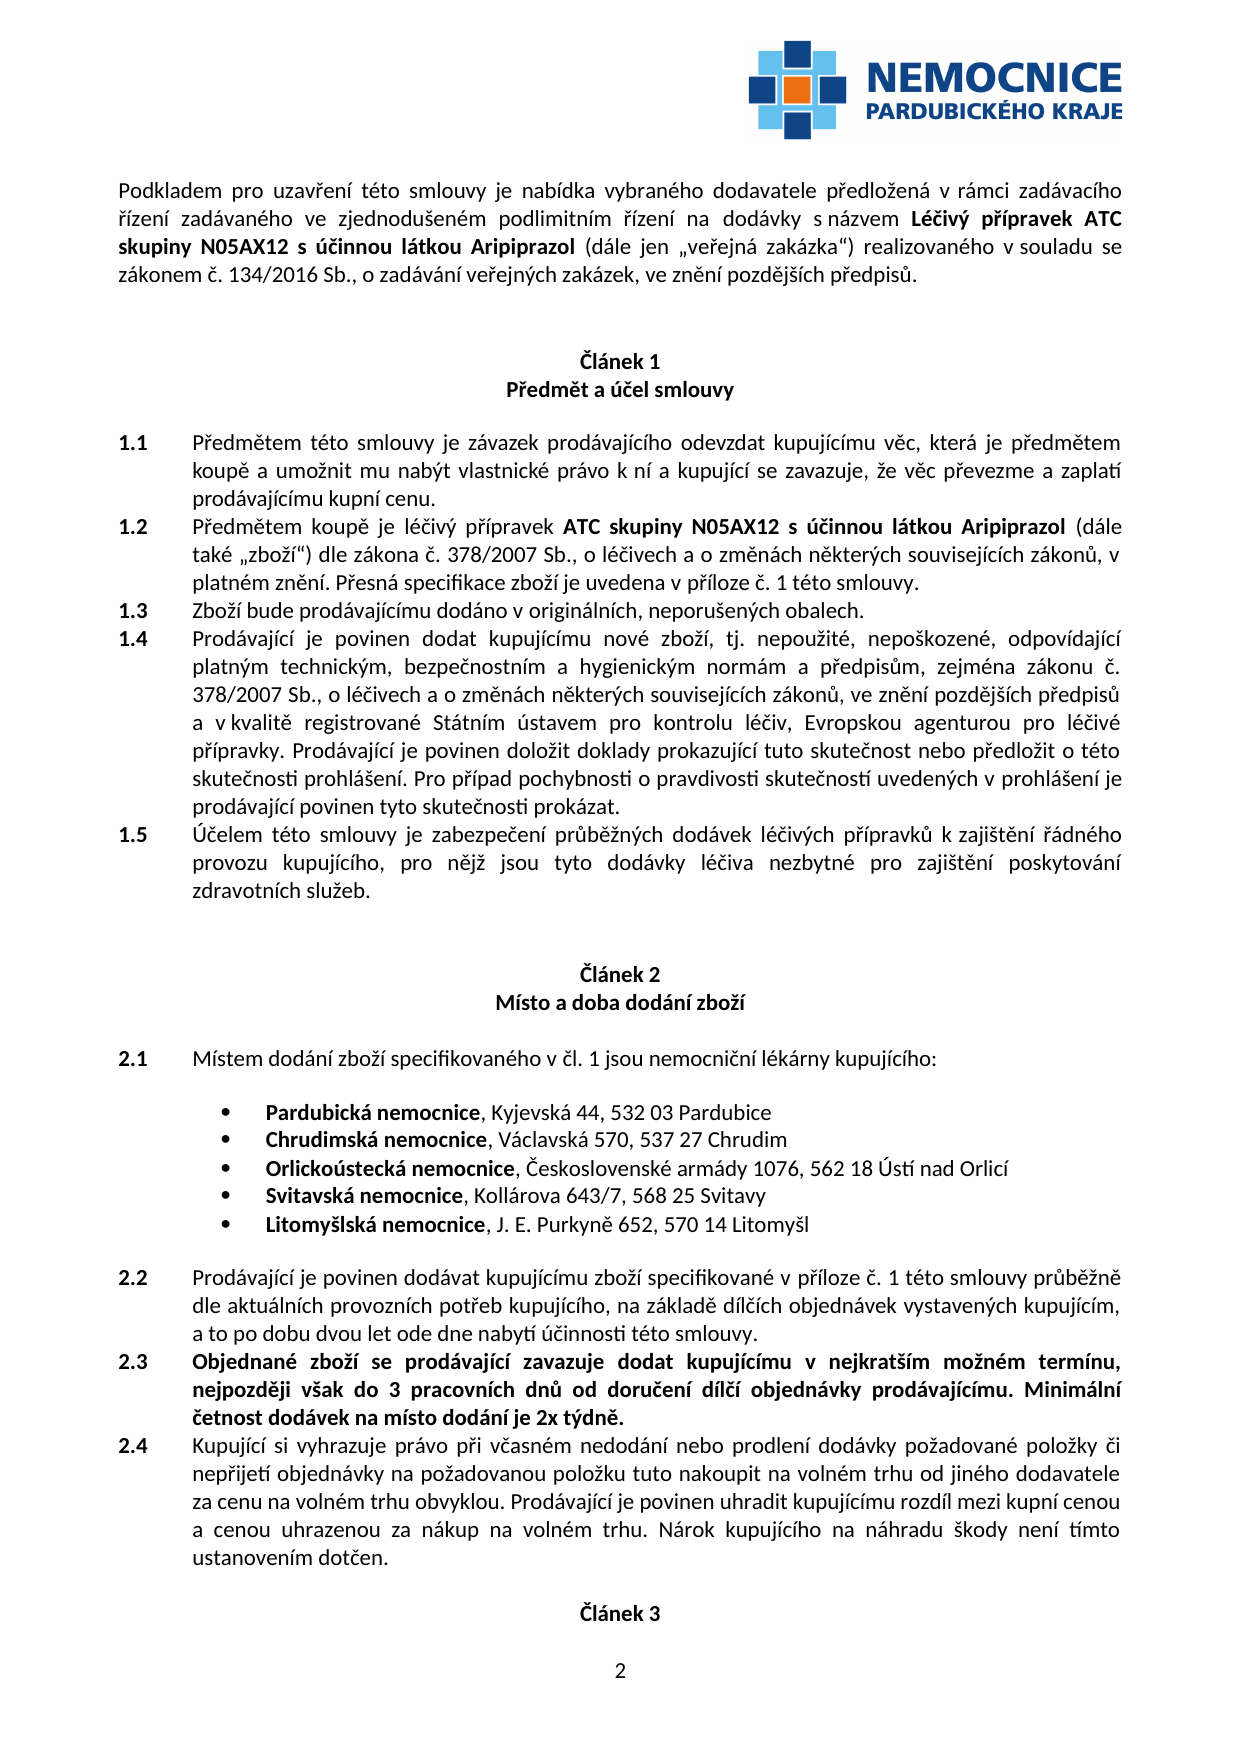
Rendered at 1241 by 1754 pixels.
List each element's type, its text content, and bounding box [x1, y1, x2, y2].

text Podkladem pro uzavření této smlouvy je nabídka vybraného dodavatele předložená v rámci zadávacího řízení zadávaného ve zjednodušeném podlimitním řízení na dodávky s názvem Léčivý přípravek ATC skupiny N05AX12 s účinnou látkou Aripiprazol (dále jen „veřejná zakázka“) realizovaného v souladu se zákonem č. 134/2016 Sb., o zadávání veřejných zakázek, ve znění pozdějších předpisů. [118, 176, 1122, 288]
text Místo a doba dodání zboží [118, 988, 1122, 1017]
list Chrudimská nemocnice, Václavská 570, 537 27 Chrudim [193, 1126, 1122, 1154]
text 2.1 Místem dodání zboží specifikovaného v čl. 1 jsou nemocniční lékárny kupujícího: [118, 1044, 1122, 1073]
text 1.3 Zboží bude prodávajícímu dodáno v originálních, neporušených obalech. [118, 596, 1122, 624]
text 1.2 Předmětem koupě je léčivý přípravek ATC skupiny N05AX12 s účinnou látkou Aripiprazol (dále také „zboží“) dle zákona č. 378/2007 Sb., o léčivech a o změnách některých souvisejících zákonů, v platném znění. Přesná specifikace zboží je uvedena v příloze č. 1 této smlouvy. [118, 512, 1122, 596]
text 1.4 Prodávající je povinen dodat kupujícímu nové zboží, tj. nepoužité, nepoškozené, odpovídající platným technickým, bezpečnostním a hygienickým normám a předpisům, zejména zákonu č. 378/2007 Sb., o léčivech a o změnách některých souvisejících zákonů, ve znění pozdějších předpisů a v kvalitě registrované Státním ústavem pro kontrolu léčiv, Evropskou agenturou pro léčivé přípravky. Prodávající je povinen doložit doklady prokazující tuto skutečnost nebo předložit o této skutečnosti prohlášení. Pro případ pochybnosti o pravdivosti skutečností uvedených v prohlášení je prodávající povinen tyto skutečnosti prokázat. [118, 624, 1122, 820]
list Pardubická nemocnice, Kyjevská 44, 532 03 Pardubice [193, 1098, 1122, 1126]
text Článek 1 [118, 347, 1122, 375]
text 2.3 Objednané zboží se prodávající zavazuje dodat kupujícímu v nejkratším možném termínu, nejpozději však do 3 pracovních dnů od doručení dílčí objednávky prodávajícímu. Minimální četnost dodávek na místo dodání je 2x týdně. [118, 1347, 1122, 1431]
text 2.2 Prodávající je povinen dodávat kupujícímu zboží specifikované v příloze č. 1 této smlouvy průběžně dle aktuálních provozních potřeb kupujícího, na základě dílčích objednávek vystavených kupujícím, a to po dobu dvou let ode dne nabytí účinnosti této smlouvy. [118, 1263, 1122, 1347]
subtitle 1.1 Předmětem této smlouvy je závazek prodávajícího odevzdat kupujícímu věc, která je předmětem koupě a umožnit mu nabýt vlastnické právo k ní a kupující se zavazuje, že věc převezme a zaplatí prodávajícímu kupní cenu. [118, 428, 1122, 512]
text 2.4 Kupující si vyhrazuje právo při včasném nedodání nebo prodlení dodávky požadované položky či nepřijetí objednávky na požadovanou položku tuto nakoupit na volném trhu od jiného dodavatele za cenu na volném trhu obvyklou. Prodávající je povinen uhradit kupujícímu rozdíl mezi kupní cenou a cenou uhrazenou za nákup na volném trhu. Nárok kupujícího na náhradu škody není tímto ustanovením dotčen. [118, 1431, 1122, 1571]
text Předmět a účel smlouvy [118, 375, 1122, 403]
list Litomyšlská nemocnice, J. E. Purkyně 652, 570 14 Litomyšl [193, 1210, 1122, 1238]
text Článek 3 [118, 1599, 1122, 1627]
text Článek 2 [118, 961, 1122, 988]
list Orlickoústecká nemocnice, Československé armády 1076, 562 18 Ústí nad Orlicí [193, 1154, 1122, 1182]
list Svitavská nemocnice, Kollárova 643/7, 568 25 Svitavy [193, 1182, 1122, 1210]
picture [747, 40, 1123, 141]
text 1.5 Účelem této smlouvy je zabezpečení průběžných dodávek léčivých přípravků k zajištění řádného provozu kupujícího, pro nějž jsou tyto dodávky léčiva nezbytné pro zajištění poskytování zdravotních služeb. [118, 820, 1122, 904]
